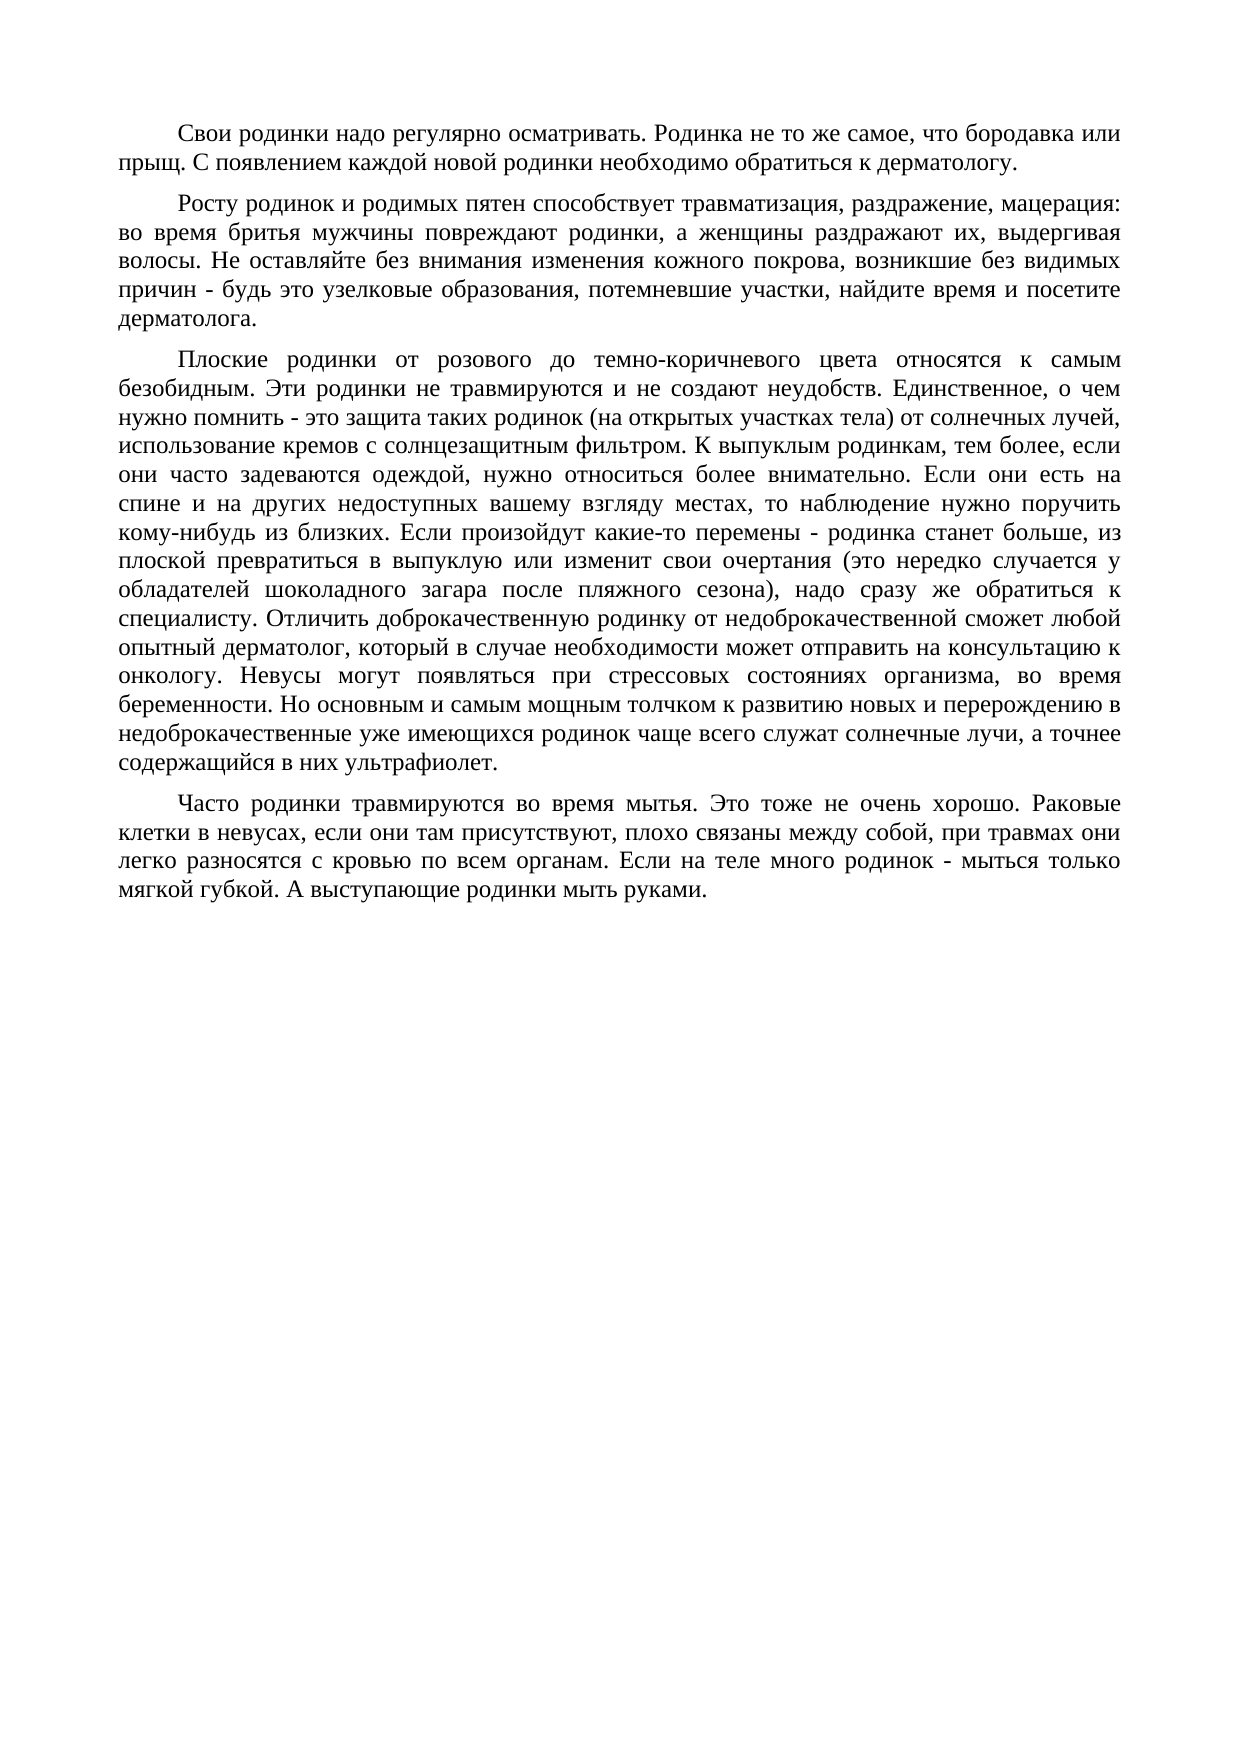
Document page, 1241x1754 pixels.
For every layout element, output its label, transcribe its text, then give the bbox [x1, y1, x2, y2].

text Свои родинки надо регулярно осматривать. Родинка не то же самое, что бородавка или прыщ. С появлением каждой новой родинки необходимо обратиться к дерматологу. [118, 118, 1122, 176]
text Росту родинок и родимых пятен способствует травматизация, раздражение, мацерация: во время бритья мужчины повреждают родинки, а женщины раздражают их, выдергивая волосы. Не оставляйте без внимания изменения кожного покрова, возникшие без видимых причин - будь это узелковые образования, потемневшие участки, найдите время и посетите дерматолога. [118, 188, 1122, 332]
text Часто родинки травмируются во время мытья. Это тоже не очень хорошо. Раковые клетки в невусах, если они там присутствуют, плохо связаны между собой, при травмах они легко разносятся с кровью по всем органам. Если на теле много родинок - мыться только мягкой губкой. А выступающие родинки мыть руками. [118, 788, 1122, 903]
text Плоские родинки от розового до темно-коричневого цвета относятся к самым безобидным. Эти родинки не травмируются и не создают неудобств. Единственное, о чем нужно помнить - это защита таких родинок (на открытых участках тела) от солнечных лучей, использование кремов с солнцезащитным фильтром. К выпуклым родинкам, тем более, если они часто задеваются одеждой, нужно относиться более внимательно. Если они есть на спине и на других недоступных вашему взгляду местах, то наблюдение нужно поручить кому-нибудь из близких. Если произойдут какие-то перемены - родинка станет больше, из плоской превратиться в выпуклую или изменит свои очертания (это нередко случается у обладателей шоколадного загара после пляжного сезона), надо сразу же обратиться к специалисту. Отличить доброкачественную родинку от недоброкачественной сможет любой опытный дерматолог, который в случае необходимости может отправить на консультацию к онкологу. Невусы могут появляться при стрессовых состояниях организма, во время беременности. Но основным и самым мощным толчком к развитию новых и перерождению в недоброкачественные уже имеющихся родинок чаще всего служат солнечные лучи, а точнее содержащийся в них ультрафиолет. [118, 344, 1122, 776]
